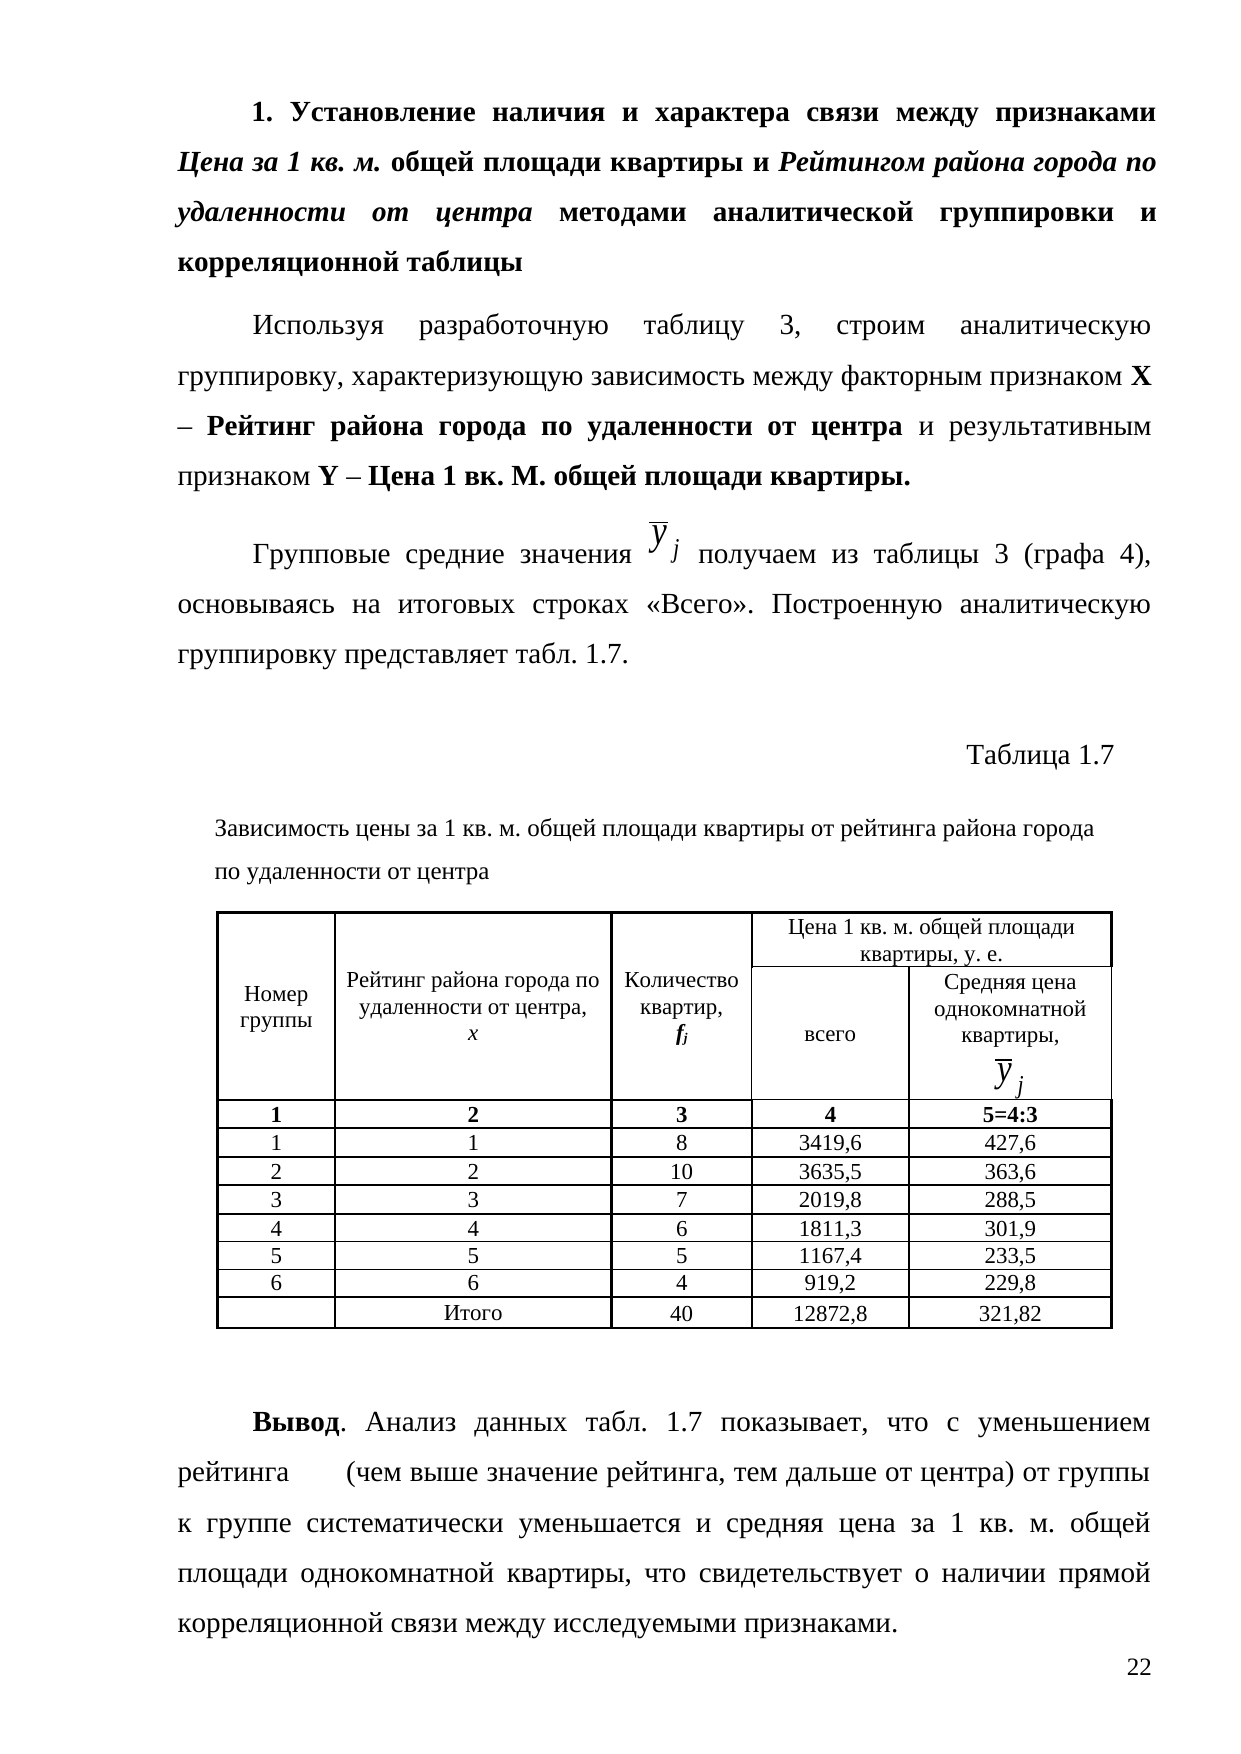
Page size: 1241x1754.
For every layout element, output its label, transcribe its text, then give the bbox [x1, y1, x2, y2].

table_cell 321,82 [910, 1298, 1110, 1327]
table_cell 229,8 [910, 1270, 1110, 1296]
table_cell 4 [753, 1100, 908, 1127]
table_header Цена . общей площади квартиры, у. е. [753, 914, 1110, 966]
table_cell 5 [219, 1242, 334, 1268]
subtitle Зависимость цены за . общей площади квартиры от рейтинга района города по удаленности от центра [214, 813, 1120, 884]
text Вывод. Анализ данных табл. 1.7 показывает, что с уменьшением рейтинга (чем выше значение рейтинга, тем дальше от центра) от группы к группе систематически уменьшается и средняя цена за . общей площади однокомнатной квартиры, что свидетельствует о наличии прямой корреляционной связи между исследуемыми признаками. [177, 1404, 1152, 1639]
table_cell 40 [613, 1298, 751, 1327]
table_cell 301,9 [910, 1215, 1110, 1241]
table_header Рейтинг района города по удаленности от центра, х [336, 914, 610, 1099]
table_cell 6 [336, 1270, 610, 1296]
table_cell 3 [219, 1186, 334, 1213]
table_cell 2 [336, 1101, 610, 1127]
table_cell 233,5 [910, 1242, 1110, 1268]
table_cell 12872,8 [753, 1298, 908, 1327]
table_cell 6 [613, 1215, 751, 1241]
table_header Количество квартир, fj [613, 914, 751, 1099]
table_cell 10 [613, 1158, 751, 1184]
table_cell 3 [336, 1186, 610, 1213]
table_cell 1167,4 [753, 1242, 908, 1268]
table_cell всего [752, 967, 908, 1099]
table_cell 5 [336, 1242, 610, 1268]
table_cell 8 [613, 1129, 751, 1156]
table_cell 919,2 [753, 1270, 908, 1296]
table_cell 5=4:3 [910, 1100, 1110, 1127]
table_cell Средняя цена однокомнатной квартиры, [910, 967, 1111, 1099]
table_cell Итого [336, 1298, 610, 1327]
table_cell 4 [613, 1270, 751, 1296]
text Используя разработочную таблицу 3, строим аналитическую группировку, характеризующую зависимость между факторным признаком Х – Рейтинг района города по удаленности от центра и результативным признаком Y – Цена 1 вк. М. общей площади квартиры. [177, 307, 1152, 492]
table_cell 3635,5 [753, 1158, 908, 1184]
table_cell 1 [219, 1101, 334, 1127]
table_cell 1811,3 [753, 1215, 908, 1241]
table_header Номер группы [219, 914, 334, 1099]
table_cell 288,5 [910, 1186, 1110, 1213]
text Таблица 1.7 [102, 737, 1114, 771]
table_cell 427,6 [910, 1129, 1110, 1156]
table_cell 6 [219, 1270, 334, 1296]
table_cell 363,6 [910, 1158, 1110, 1184]
table_cell [219, 1298, 334, 1327]
table_cell 3419,6 [753, 1129, 908, 1156]
table_cell 2 [219, 1158, 334, 1184]
table_cell 1 [336, 1129, 610, 1156]
table_cell 3 [613, 1101, 751, 1127]
text 1. Установление наличия и характера связи между признаками Цена за . общей площади квартиры и Рейтингом района города по удаленности от центра методами аналитической группировки и корреляционной таблицы [177, 94, 1157, 278]
table_cell 1 [219, 1129, 334, 1156]
table_cell 4 [336, 1215, 610, 1241]
text Групповые средние значения получаем из таблицы 3 (графа 4), основываясь на итоговых строках «Всего». Построенную аналитическую группировку представляет табл. 1.7. [177, 509, 1152, 670]
table_cell 5 [613, 1242, 751, 1268]
table_cell 2 [336, 1158, 610, 1184]
table_cell 7 [613, 1186, 751, 1213]
table_cell 4 [219, 1215, 334, 1241]
table_cell 2019,8 [753, 1186, 908, 1213]
